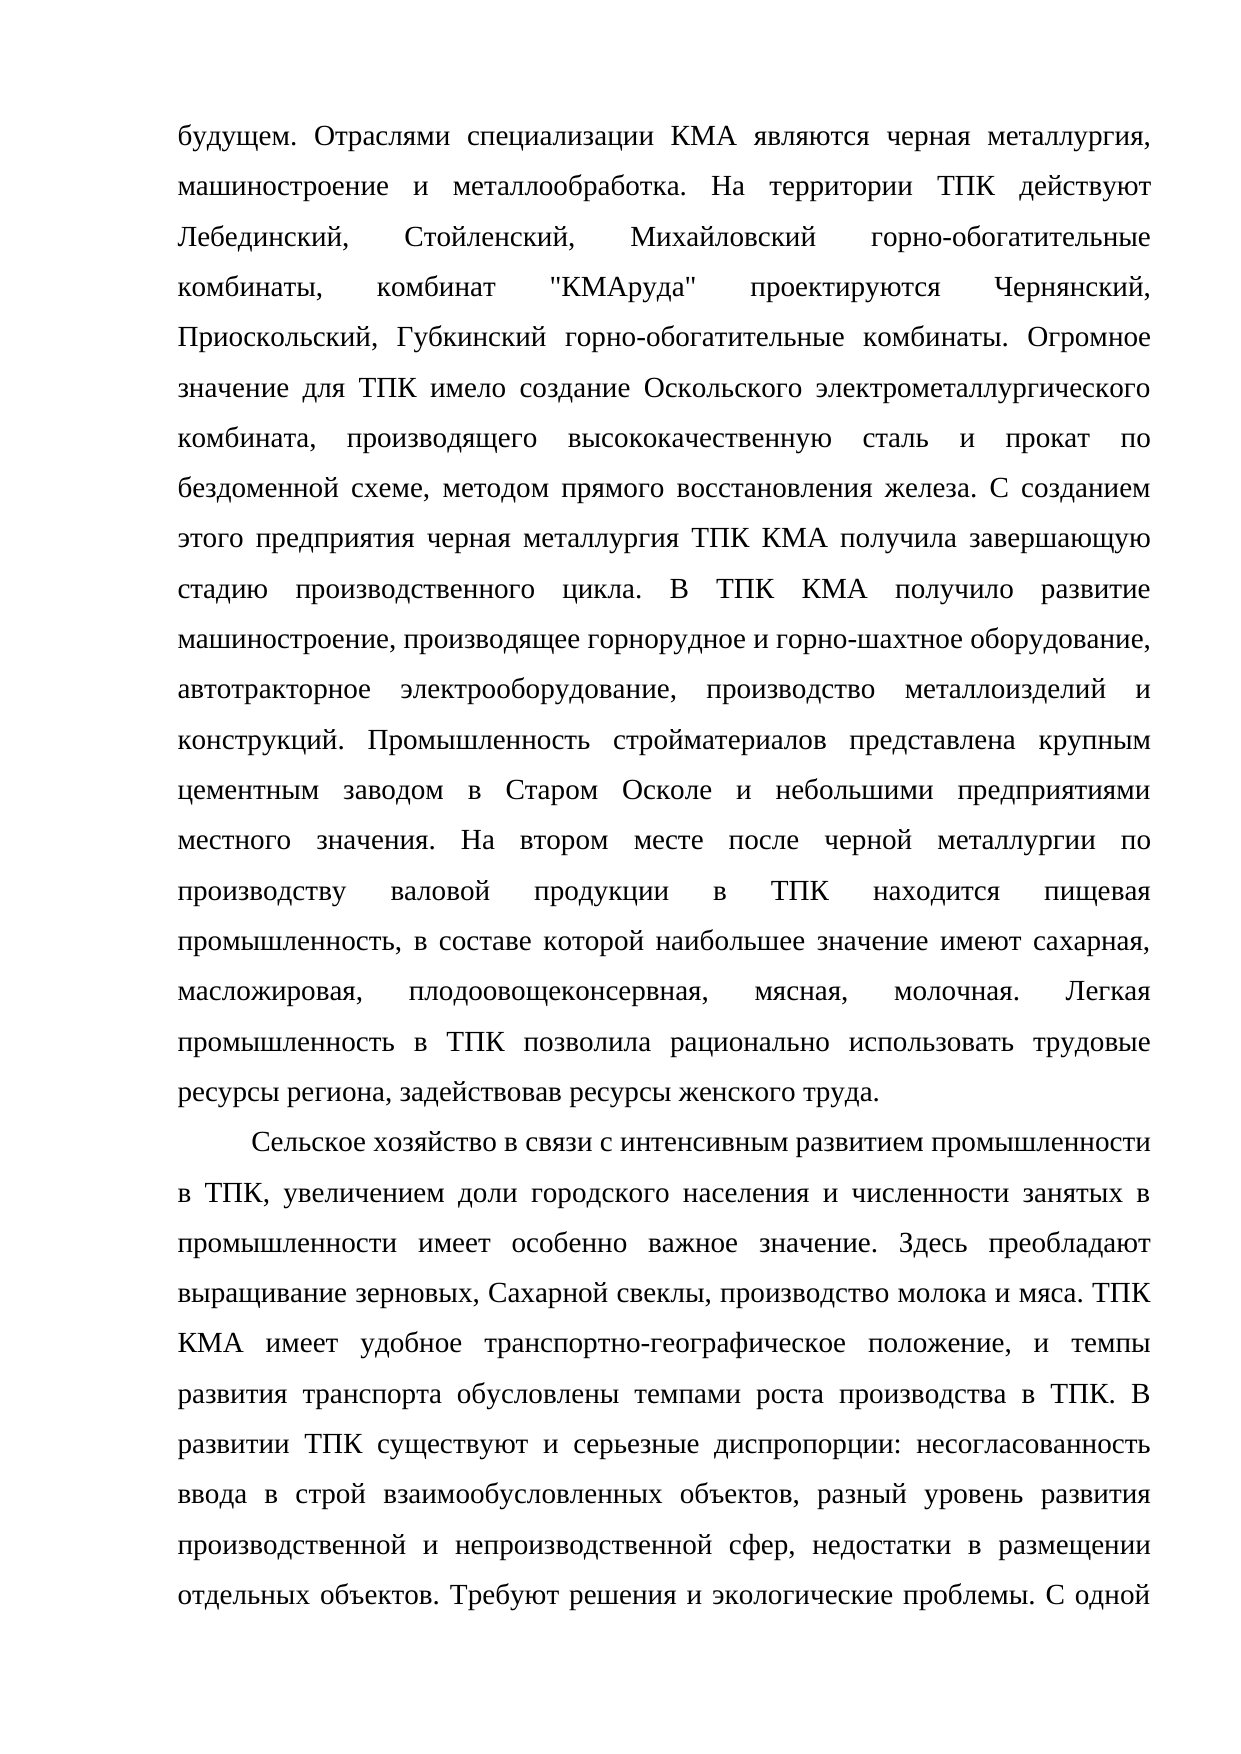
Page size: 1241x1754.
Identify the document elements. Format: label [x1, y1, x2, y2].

text [177, 1124, 1152, 1611]
text [177, 118, 1152, 1108]
